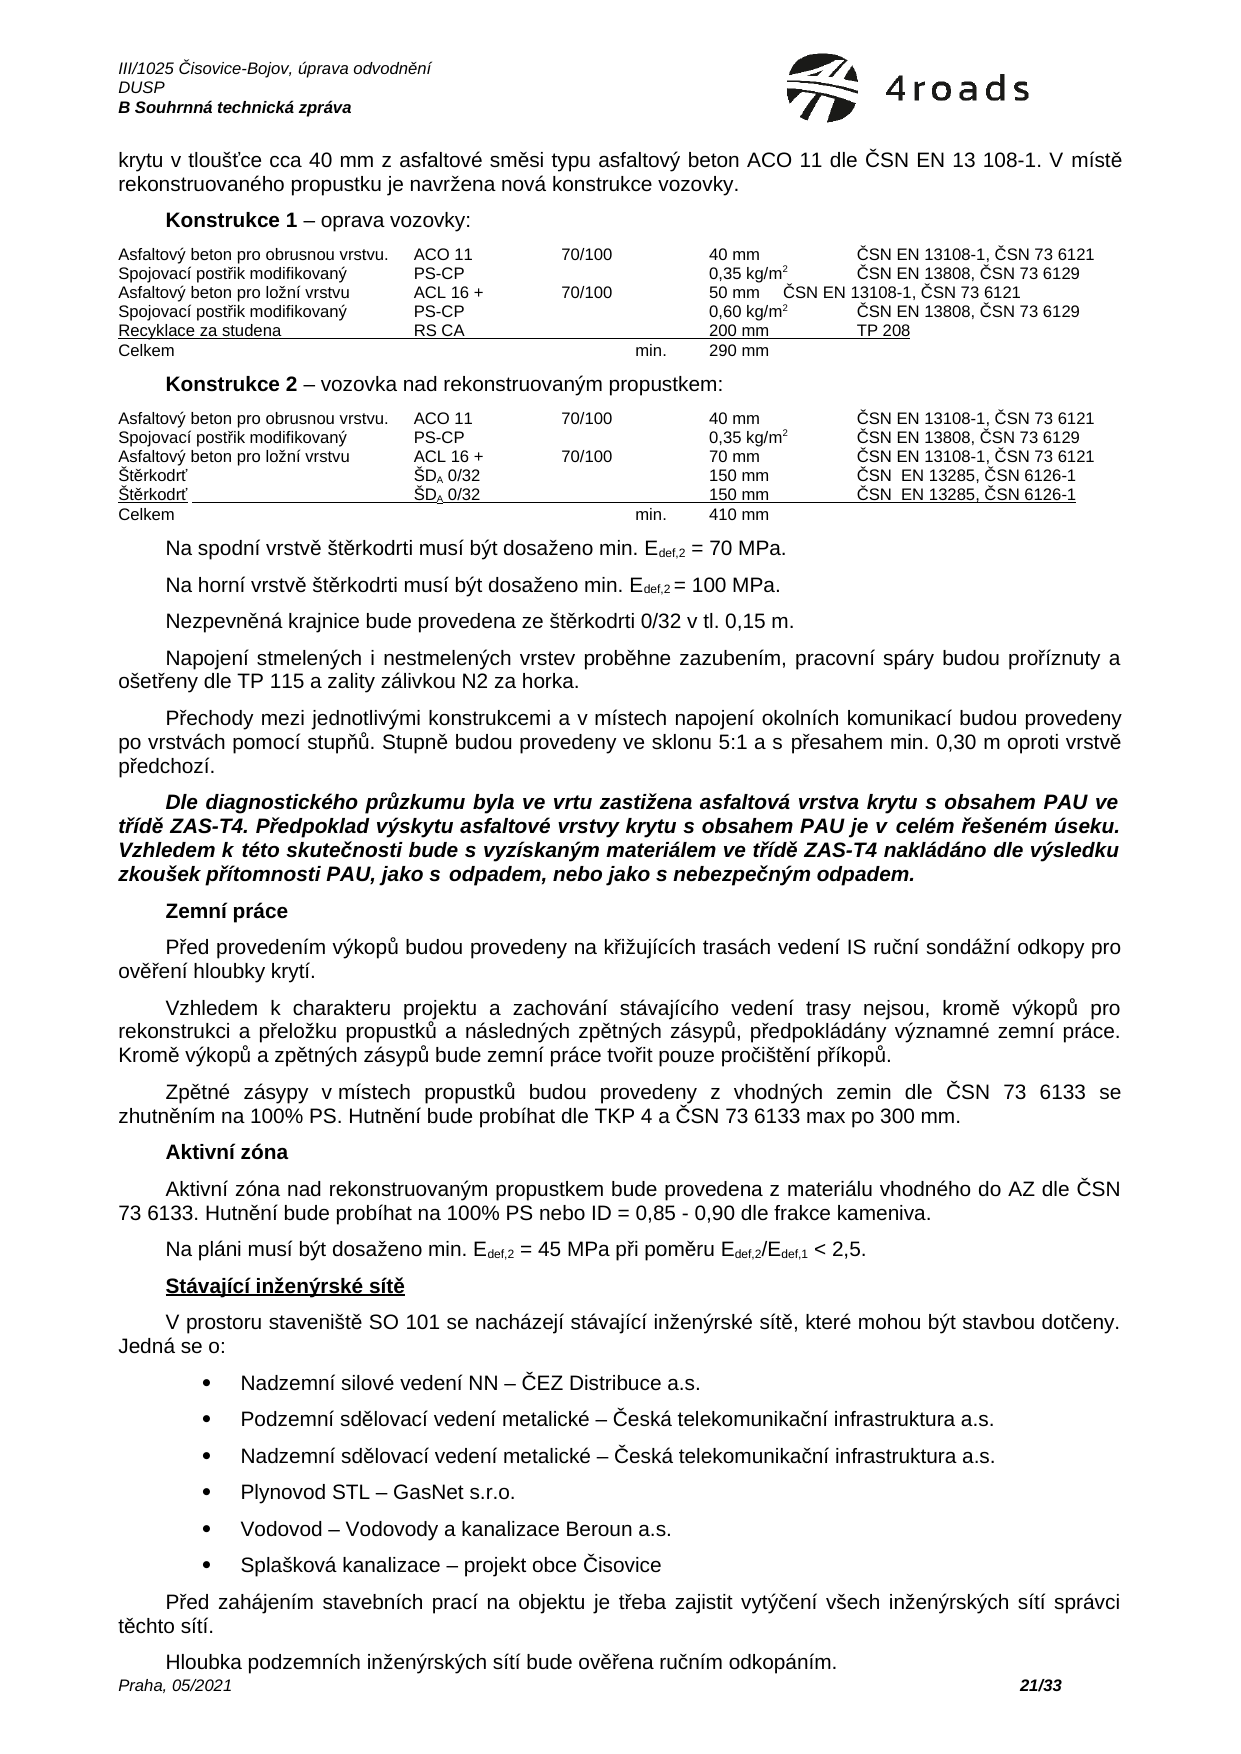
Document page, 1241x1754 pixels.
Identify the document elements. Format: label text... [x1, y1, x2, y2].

picture [776, 43, 1043, 136]
text Hloubka podzemních inženýrských sítí bude ověřena ručním odkopáním. [118, 1650, 1122, 1674]
text Asfaltový beton pro obrusnou vrstvu. ACO 11 70/100 40 mm ČSN EN 13108-1, ČSN 73 6121 Spojovací postřik modifikovaný PS-CP 0,35 kg/m2 ČSN EN 13808, ČSN 73 6129 Asfaltový beton pro ložní vrstvu ACL 16 + 70/100 70 mm ČSN EN 13108-1, ČSN 73 6121 Štěrkodrť ŠDA 0/32 150 mm ČSN EN 13285, ČSN 6126-1 Štěrkodrť ŠDA 0/32 150 mm ČSN EN 13285, ČSN 6126-1 Celkem min. 410 mm [118, 408, 1122, 523]
text Nezpevněná krajnice bude provedena ze štěrkodrti 0/32 v tl. 0,15 m. [118, 609, 1122, 633]
text V prostoru staveniště SO 101 se nacházejí stávající inženýrské sítě, které mohou být stavbou dotčeny. Jedná se o: [118, 1310, 1122, 1358]
text Před provedením výkopů budou provedeny na křižujících trasách vedení IS ruční sondážní odkopy pro ověření hloubky krytí. [118, 935, 1122, 983]
text Přechody mezi jednotlivými konstrukcemi a v místech napojení okolních komunikací budou provedeny po vrstvách pomocí stupňů. Stupně budou provedeny ve sklonu 5:1 a s přesahem min. 0,30 m oproti vrstvě předchozí. [118, 706, 1122, 778]
text Stávající inženýrské sítě [118, 1273, 1122, 1297]
text Na spodní vrstvě štěrkodrti musí být dosaženo min. Edef,2 = 70 MPa. [118, 536, 1122, 560]
text Konstrukce 1 – oprava vozovky: [118, 208, 1122, 232]
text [118, 148, 1122, 196]
text Asfaltový beton pro obrusnou vrstvu. ACO 11 70/100 40 mm ČSN EN 13108-1, ČSN 73 6121 Spojovací postřik modifikovaný PS-CP 0,35 kg/m2 ČSN EN 13808, ČSN 73 6129 Asfaltový beton pro ložní vrstvu ACL 16 + 70/100 50 mm ČSN EN 13108-1, ČSN 73 6121 Spojovací postřik modifikovaný PS-CP 0,60 kg/m2 ČSN EN 13808, ČSN 73 6129 Recyklace za studena RS CA 200 mm TP 208 Celkem min. 290 mm [118, 244, 1122, 359]
text Aktivní zóna [118, 1140, 1122, 1164]
list Plynovod STL – GasNet s.r.o. [203, 1480, 1122, 1504]
text Konstrukce 2 – vozovka nad rekonstruovaným propustkem: [118, 372, 1122, 396]
text Před zahájením stavebních prací na objektu je třeba zajistit vytýčení všech inženýrských sítí správci těchto sítí. [118, 1590, 1122, 1638]
text Na pláni musí být dosaženo min. Edef,2 = 45 MPa při poměru Edef,2/Edef,1 < 2,5. [118, 1237, 1122, 1261]
text Dle diagnostického průzkumu byla ve vrtu zastižena asfaltová vrstva krytu s obsahem PAU ve třídě ZAS-T4. Předpoklad výskytu asfaltové vrstvy krytu s obsahem PAU je v celém řešeném úseku. Vzhledem k této skutečnosti bude s vyzískaným materiálem ve třídě ZAS-T4 nakládáno dle výsledku zkoušek přítomnosti PAU, jako s odpadem, nebo jako s nebezpečným odpadem. [118, 790, 1122, 886]
text Na horní vrstvě štěrkodrti musí být dosaženo min. Edef,2 = 100 MPa. [118, 572, 1122, 596]
text Aktivní zóna nad rekonstruovaným propustkem bude provedena z materiálu vhodného do AZ dle ČSN 73 6133. Hutnění bude probíhat na 100% PS nebo ID = 0,85 - 0,90 dle frakce kameniva. [118, 1177, 1122, 1224]
text Zpětné zásypy v místech propustků budou provedeny z vhodných zemin dle ČSN 73 6133 se zhutněním na 100% PS. Hutnění bude probíhat dle TKP 4 a ČSN 73 6133 max po 300 mm. [118, 1080, 1122, 1128]
list Vodovod – Vodovody a kanalizace Beroun a.s. [203, 1517, 1122, 1541]
list Nadzemní silové vedení NN – ČEZ Distribuce a.s. [203, 1370, 1122, 1394]
text Napojení stmelených i nestmelených vrstev proběhne zazubením, pracovní spáry budou proříznuty a ošetřeny dle TP 115 a zality zálivkou N2 za horka. [118, 645, 1122, 693]
list Podzemní sdělovací vedení metalické – Česká telekomunikační infrastruktura a.s. [203, 1407, 1122, 1431]
list Nadzemní sdělovací vedení metalické – Česká telekomunikační infrastruktura a.s. [203, 1443, 1122, 1468]
list Splašková kanalizace – projekt obce Čisovice [203, 1553, 1122, 1577]
text Zemní práce [118, 898, 1122, 922]
text Vzhledem k charakteru projektu a zachování stávajícího vedení trasy nejsou, kromě výkopů pro rekonstrukci a přeložku propustků a následných zpětných zásypů, předpokládány významné zemní práce. Kromě výkopů a zpětných zásypů bude zemní práce tvořit pouze pročištění příkopů. [118, 995, 1122, 1067]
